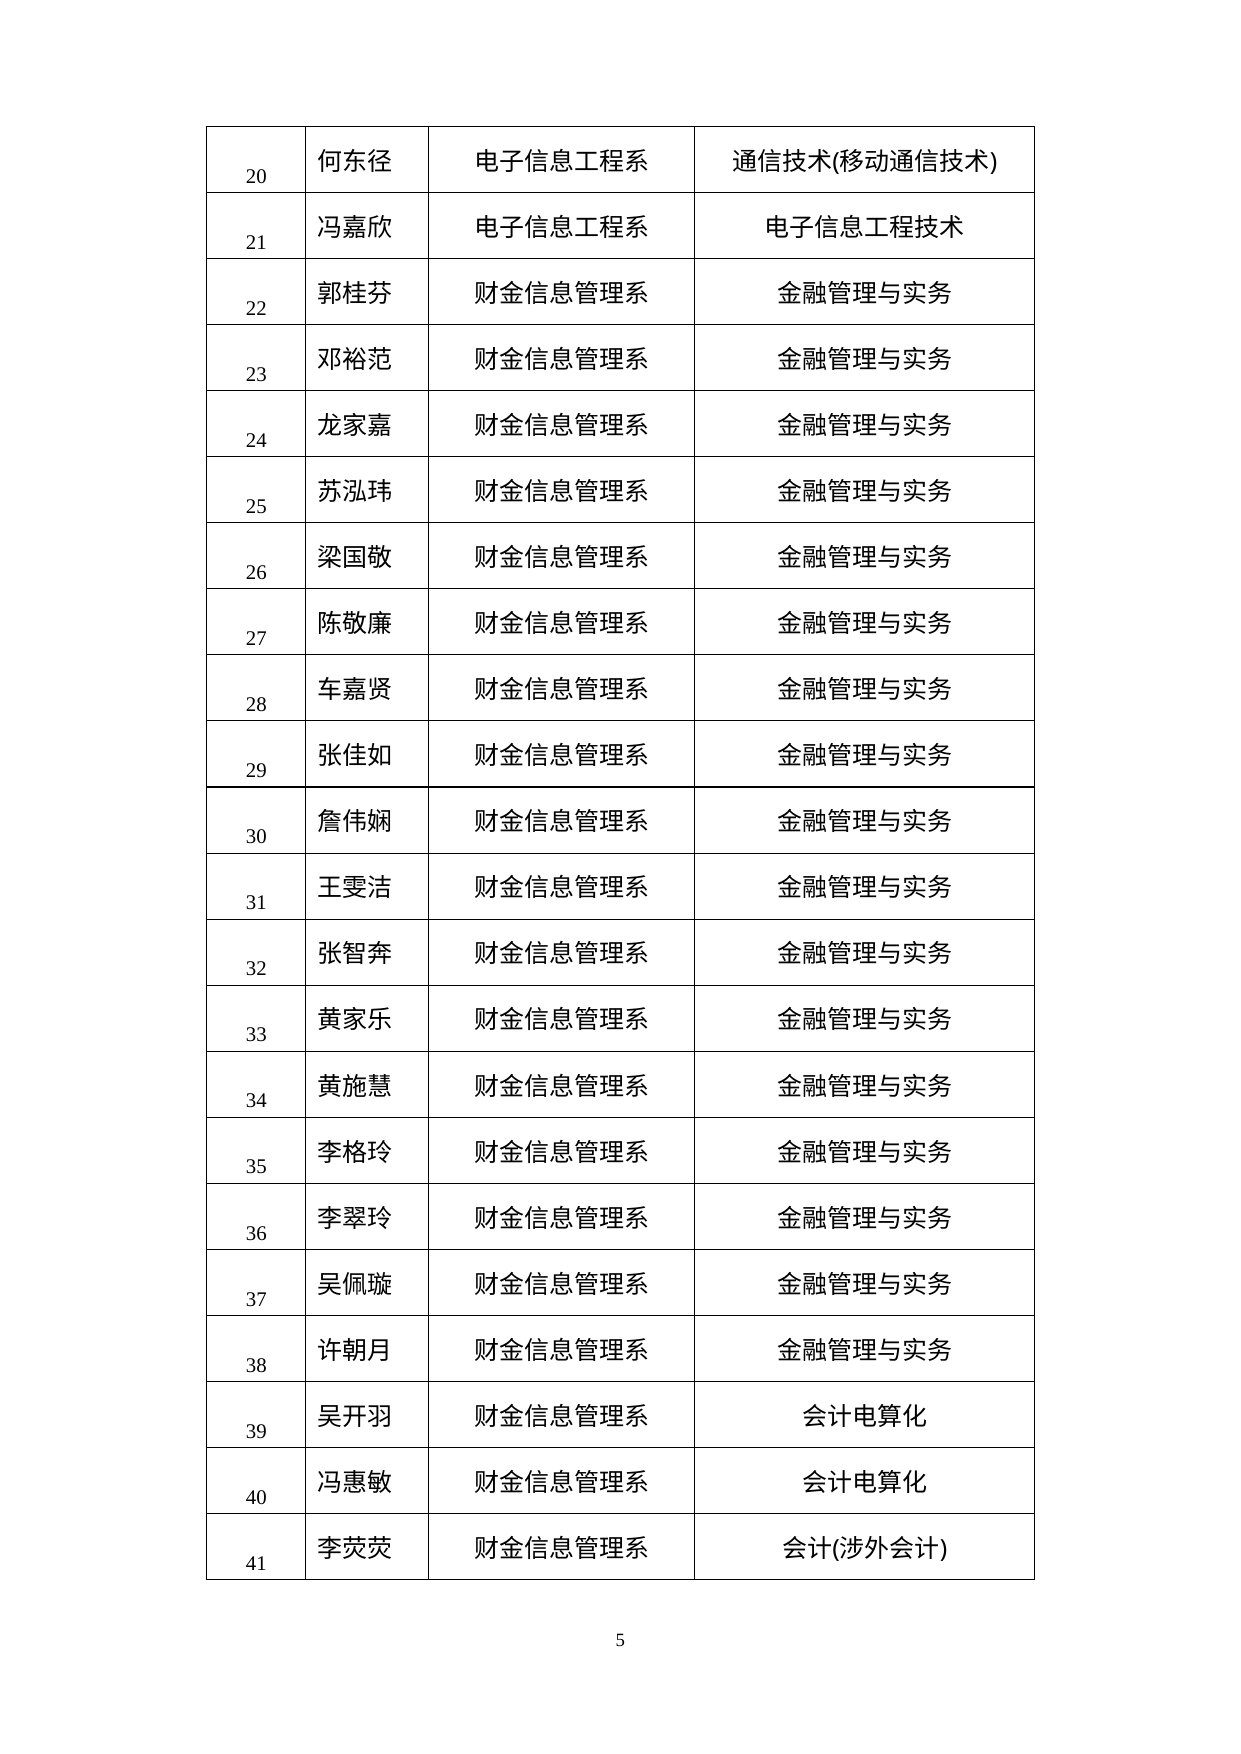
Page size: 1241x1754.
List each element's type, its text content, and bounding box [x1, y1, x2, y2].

table_cell 电子信息工程技术 [695, 193, 1034, 258]
table_cell 财金信息管理系 [429, 854, 694, 918]
table_cell 财金信息管理系 [429, 589, 694, 654]
table_cell 张佳如 [306, 721, 428, 786]
table_cell 金融管理与实务 [695, 1118, 1034, 1183]
table_cell 电子信息工程系 [429, 127, 694, 192]
table_cell 34 [207, 1052, 305, 1117]
table_cell 30 [207, 788, 305, 852]
table_cell 李翠玲 [306, 1184, 428, 1249]
table_cell 36 [207, 1184, 305, 1249]
table_cell 会计(涉外会计) [695, 1514, 1034, 1579]
table_cell 金融管理与实务 [695, 391, 1034, 456]
table_cell 29 [207, 721, 305, 786]
table_cell 财金信息管理系 [429, 655, 694, 720]
table_cell 金融管理与实务 [695, 1184, 1034, 1249]
table_cell 金融管理与实务 [695, 589, 1034, 654]
table_cell 财金信息管理系 [429, 920, 694, 984]
table_cell 金融管理与实务 [695, 854, 1034, 918]
table_cell 金融管理与实务 [695, 1316, 1034, 1381]
table_cell 财金信息管理系 [429, 325, 694, 390]
table_cell 23 [207, 325, 305, 390]
table_cell 41 [207, 1514, 305, 1579]
table_cell 财金信息管理系 [429, 1184, 694, 1249]
table_cell 何东径 [306, 127, 428, 192]
table_cell 冯惠敏 [306, 1448, 428, 1513]
table_cell 邓裕范 [306, 325, 428, 390]
table_cell 财金信息管理系 [429, 1118, 694, 1183]
table_cell 财金信息管理系 [429, 1316, 694, 1381]
table_cell 车嘉贤 [306, 655, 428, 720]
table_cell 王雯洁 [306, 854, 428, 918]
table_cell 金融管理与实务 [695, 655, 1034, 720]
table_cell 财金信息管理系 [429, 1052, 694, 1117]
table_cell 金融管理与实务 [695, 1052, 1034, 1117]
table_cell 22 [207, 259, 305, 324]
table_cell 财金信息管理系 [429, 721, 694, 786]
table_cell 李荧荧 [306, 1514, 428, 1579]
table_cell 苏泓玮 [306, 457, 428, 522]
table_cell 财金信息管理系 [429, 457, 694, 522]
table_cell 会计电算化 [695, 1382, 1034, 1447]
table_cell 金融管理与实务 [695, 259, 1034, 324]
table_cell 财金信息管理系 [429, 1250, 694, 1315]
table_cell 财金信息管理系 [429, 391, 694, 456]
table_cell 26 [207, 523, 305, 588]
table_cell 金融管理与实务 [695, 325, 1034, 390]
table_cell 冯嘉欣 [306, 193, 428, 258]
table_cell 黄家乐 [306, 986, 428, 1051]
table_cell 财金信息管理系 [429, 788, 694, 852]
table_cell 25 [207, 457, 305, 522]
table_cell 24 [207, 391, 305, 456]
table_cell 梁国敬 [306, 523, 428, 588]
table_cell 20 [207, 127, 305, 192]
table_cell 张智奔 [306, 920, 428, 984]
table_cell 金融管理与实务 [695, 457, 1034, 522]
table_cell 许朝月 [306, 1316, 428, 1381]
table_cell 吴佩璇 [306, 1250, 428, 1315]
table_cell 33 [207, 986, 305, 1051]
table_cell 李格玲 [306, 1118, 428, 1183]
table_cell 39 [207, 1382, 305, 1447]
table_cell 35 [207, 1118, 305, 1183]
table_cell 金融管理与实务 [695, 788, 1034, 852]
table_cell 会计电算化 [695, 1448, 1034, 1513]
table_cell 郭桂芬 [306, 259, 428, 324]
table_cell 黄施慧 [306, 1052, 428, 1117]
table_cell 28 [207, 655, 305, 720]
table_cell 金融管理与实务 [695, 1250, 1034, 1315]
table_cell 通信技术(移动通信技术) [695, 127, 1034, 192]
table_cell 吴开羽 [306, 1382, 428, 1447]
table_cell 财金信息管理系 [429, 523, 694, 588]
table_cell 龙家嘉 [306, 391, 428, 456]
table_cell 金融管理与实务 [695, 721, 1034, 786]
table_cell 财金信息管理系 [429, 259, 694, 324]
table_cell 陈敬廉 [306, 589, 428, 654]
table_cell 37 [207, 1250, 305, 1315]
table_cell 31 [207, 854, 305, 918]
table_cell 电子信息工程系 [429, 193, 694, 258]
table_cell 财金信息管理系 [429, 986, 694, 1051]
table_cell 21 [207, 193, 305, 258]
table_cell 40 [207, 1448, 305, 1513]
table_cell 财金信息管理系 [429, 1514, 694, 1579]
table_cell 金融管理与实务 [695, 986, 1034, 1051]
table_cell 财金信息管理系 [429, 1448, 694, 1513]
table_cell 38 [207, 1316, 305, 1381]
table_cell 金融管理与实务 [695, 920, 1034, 984]
table_cell 詹伟娴 [306, 788, 428, 852]
table_cell 金融管理与实务 [695, 523, 1034, 588]
table_cell 32 [207, 920, 305, 984]
table_cell 财金信息管理系 [429, 1382, 694, 1447]
table_cell 27 [207, 589, 305, 654]
